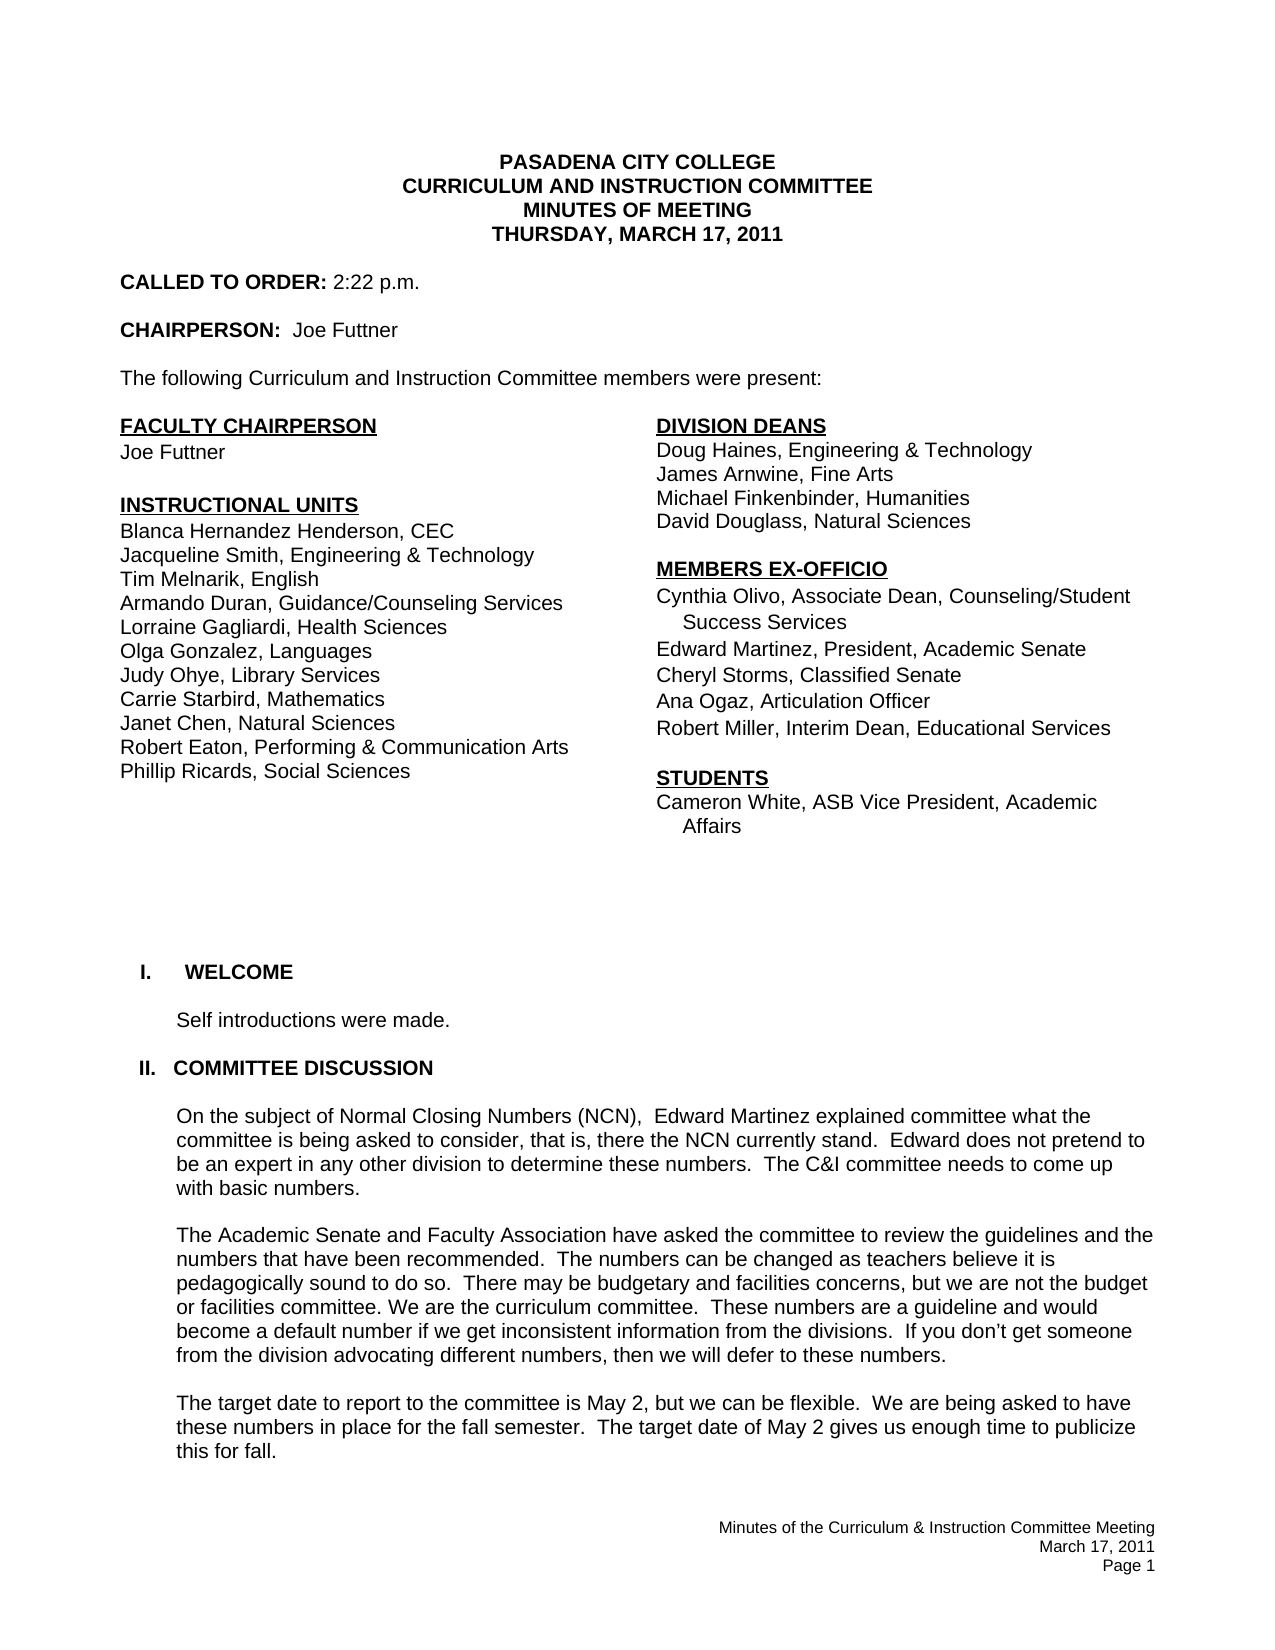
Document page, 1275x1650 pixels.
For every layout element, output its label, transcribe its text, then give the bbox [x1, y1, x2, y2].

text Self introductions were made. [176, 1008, 1151, 1032]
text The Academic Senate and Faculty Association have asked the committee to review the guidelines and the numbers that have been recommended. The numbers can be changed as teachers believe it is pedagogically sound to do so. There may be budgetary and facilities concerns, but we are not the budget or facilities committee. We are the curriculum committee. These numbers are a guideline and would become a default number if we get inconsistent information from the divisions. If you don’t get someone from the division advocating different numbers, then we will defer to these numbers. [176, 1223, 1155, 1367]
table_header DIVISION DEANS Doug Haines, Engineering & Technology James Arnwine, Fine Arts Michael Finkenbinder, Humanities David Douglass, Natural Sciences MEMBERS EX-OFFICIO Cynthia Olivo, Associate Dean, Counseling/Student Success Services Edward Martinez, President, Academic Senate Cheryl Storms, Classified Senate Ana Ogaz, Articulation Officer Robert Miller, Interim Dean, Educational Services STUDENTS Cameron White, ASB Vice President, Academic Affairs [645, 414, 1151, 888]
table_header FACULTY CHAIRPERSON Joe Futtner INSTRUCTIONAL UNITS Blanca Hernandez Henderson, CEC Jacqueline Smith, Engineering & Technology Tim Melnarik, English Armando Duran, Guidance/Counseling Services Lorraine Gagliardi, Health Sciences Olga Gonzalez, Languages Judy Ohye, Library Services Carrie Starbird, Mathematics Janet Chen, Natural Sciences Robert Eaton, Performing & Communication Arts Phillip Ricards, Social Sciences [109, 414, 645, 888]
text The target date to report to the committee is May 2, but we can be flexible. We are being asked to have these numbers in place for the fall semester. The target date of May 2 gives us enough time to publicize this for fall. [176, 1391, 1155, 1463]
text THURSDAY, MARCH 17, 2011 [120, 222, 1155, 246]
text II. Committee Discussion [139, 1056, 1155, 1079]
text On the subject of Normal Closing Numbers (NCN), Edward Martinez explained committee what the committee is being asked to consider, that is, there the NCN currently stand. Edward does not pretend to be an expert in any other division to determine these numbers. The C&I committee needs to come up with basic numbers. [176, 1103, 1155, 1199]
text MINUTES OF MEETING [120, 198, 1155, 222]
list WELCOME [146, 960, 1151, 984]
text CALLED TO ORDER: 2:22 p.m. [120, 270, 1155, 294]
text The following Curriculum and Instruction Committee members were present: [120, 366, 1155, 389]
text CHAIRPERSON: Joe Futtner [120, 318, 1155, 342]
text CURRICULUM AND INSTRUCTION COMMITTEE [120, 174, 1155, 198]
